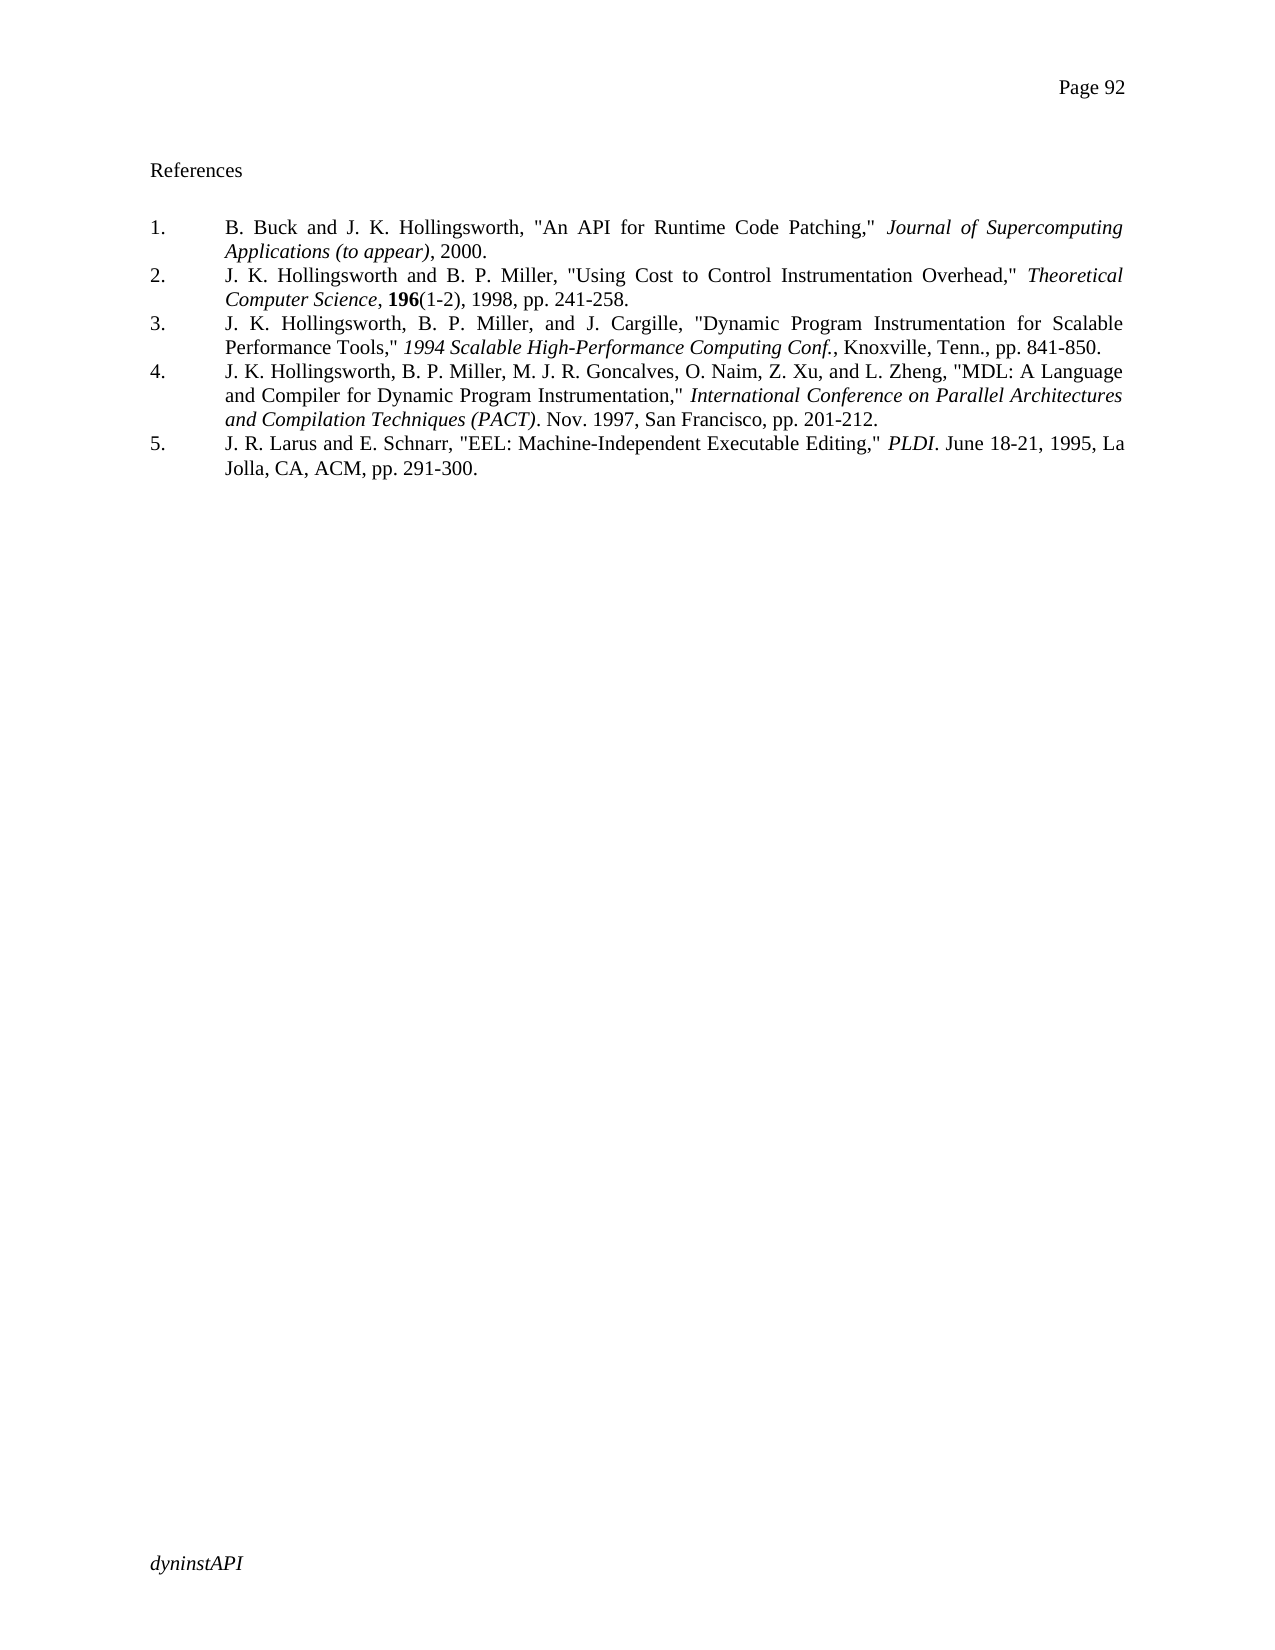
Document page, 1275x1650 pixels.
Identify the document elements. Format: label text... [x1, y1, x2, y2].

text 2. J. K. Hollingsworth and B. P. Miller, "Using Cost to Control Instrumentation Overhead," Theoretical Computer Science, 196(1-2), 1998, pp. 241-258. [150, 263, 1125, 311]
text 4. J. K. Hollingsworth, B. P. Miller, M. J. R. Goncalves, O. Naim, Z. Xu, and L. Zheng, "MDL: A Language and Compiler for Dynamic Program Instrumentation," International Conference on Parallel Architectures and Compilation Techniques (PACT). Nov. 1997, San Francisco, pp. 201-212. [150, 359, 1125, 431]
text 3. J. K. Hollingsworth, B. P. Miller, and J. Cargille, "Dynamic Program Instrumentation for Scalable Performance Tools," 1994 Scalable High-Performance Computing Conf., Knoxville, Tenn., pp. 841-850. [150, 311, 1125, 359]
subtitle References [150, 158, 1125, 182]
text 5. J. R. Larus and E. Schnarr, "EEL: Machine-Independent Executable Editing," PLDI. June 18-21, 1995, La Jolla, CA, ACM, pp. 291-300. [150, 431, 1125, 479]
text 1. B. Buck and J. K. Hollingsworth, "An API for Runtime Code Patching," Journal of Supercomputing Applications (to appear), 2000. [150, 215, 1125, 263]
